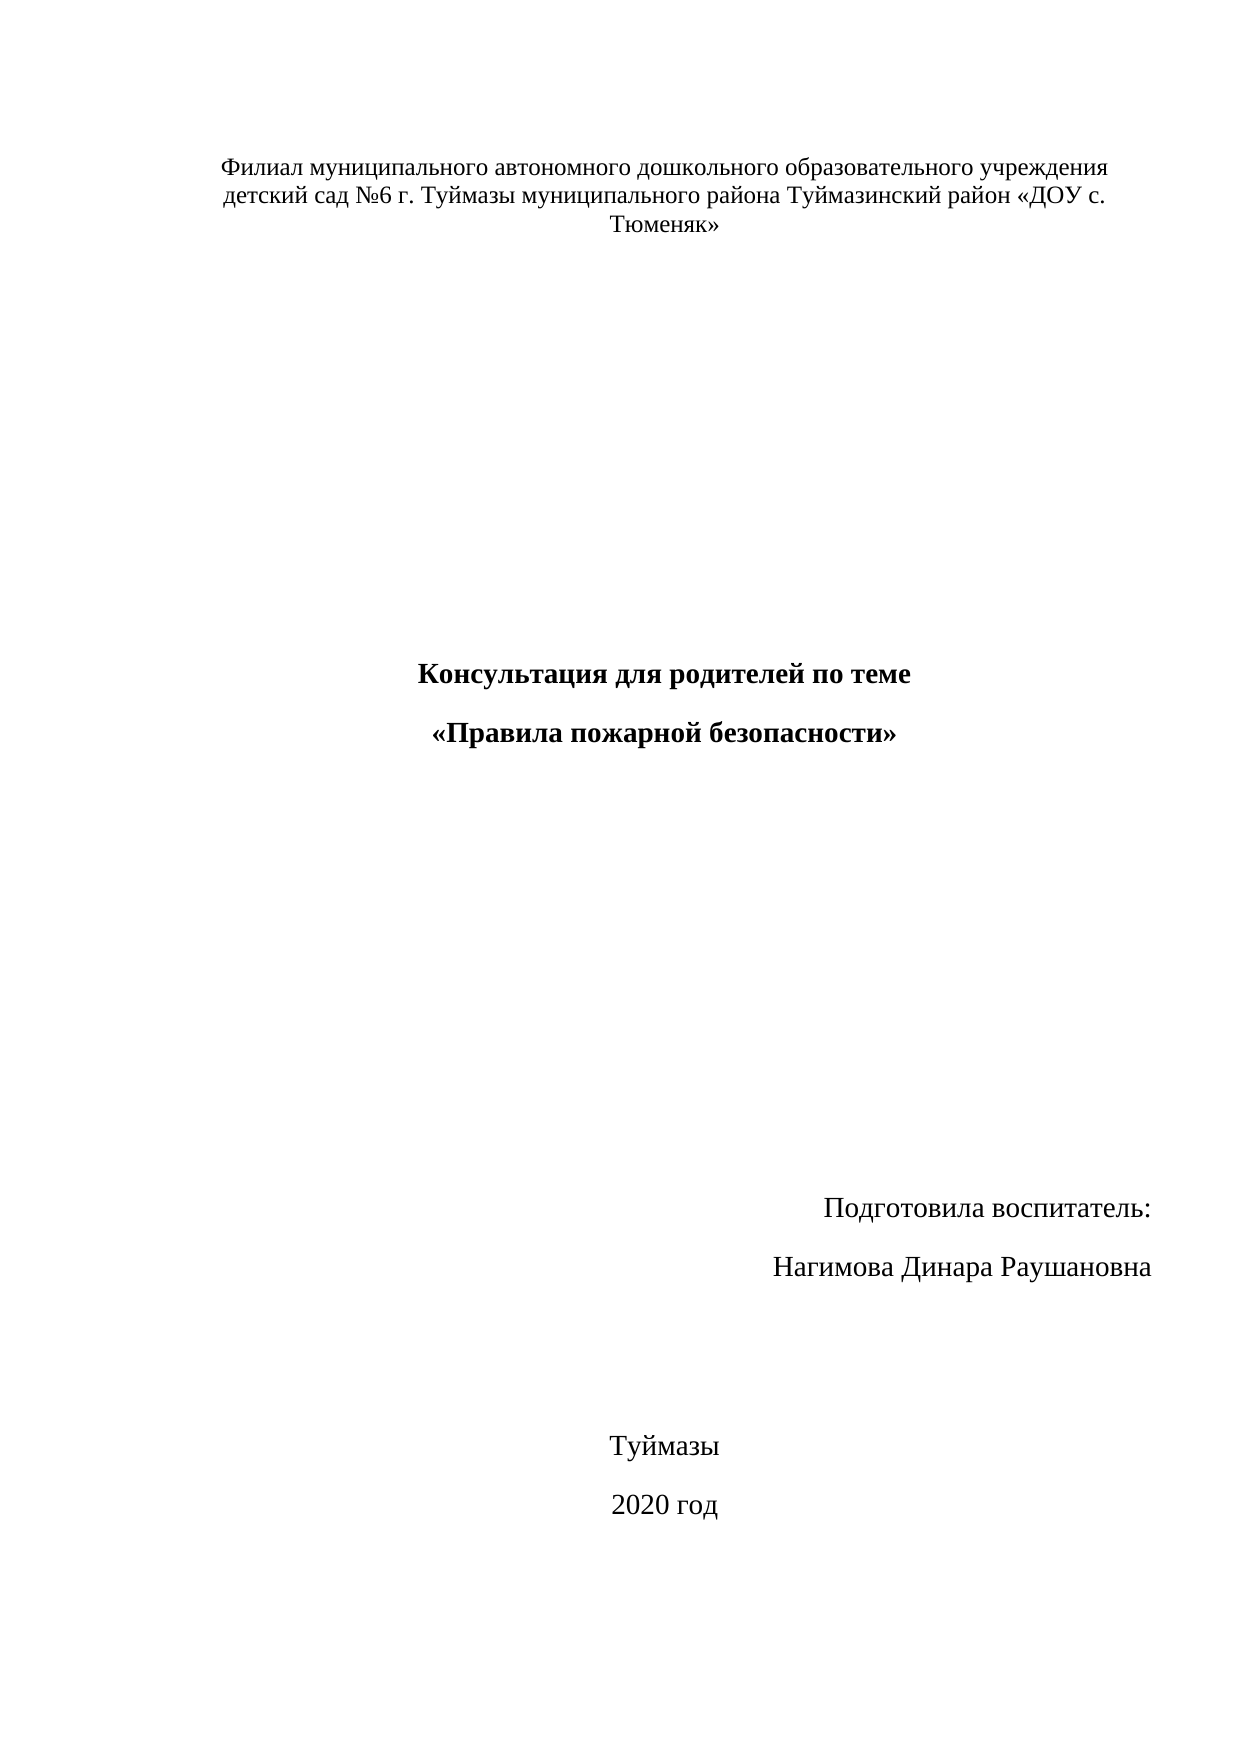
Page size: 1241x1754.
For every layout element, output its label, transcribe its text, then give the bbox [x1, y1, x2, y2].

text Туймазы [177, 1428, 1152, 1461]
text «Правила пожарной безопасности» [177, 715, 1152, 749]
text Нагимова Динара Раушановна [177, 1249, 1152, 1283]
text 2020 год [177, 1487, 1152, 1521]
text Филиал муниципального автономного дошкольного образовательного учреждения детский сад №6 г. Туймазы муниципального района Туймазинский район «ДОУ с. Тюменяк» [177, 152, 1152, 238]
text Консультация для родителей по теме [177, 656, 1152, 689]
text Подготовила воспитатель: [177, 1190, 1152, 1224]
